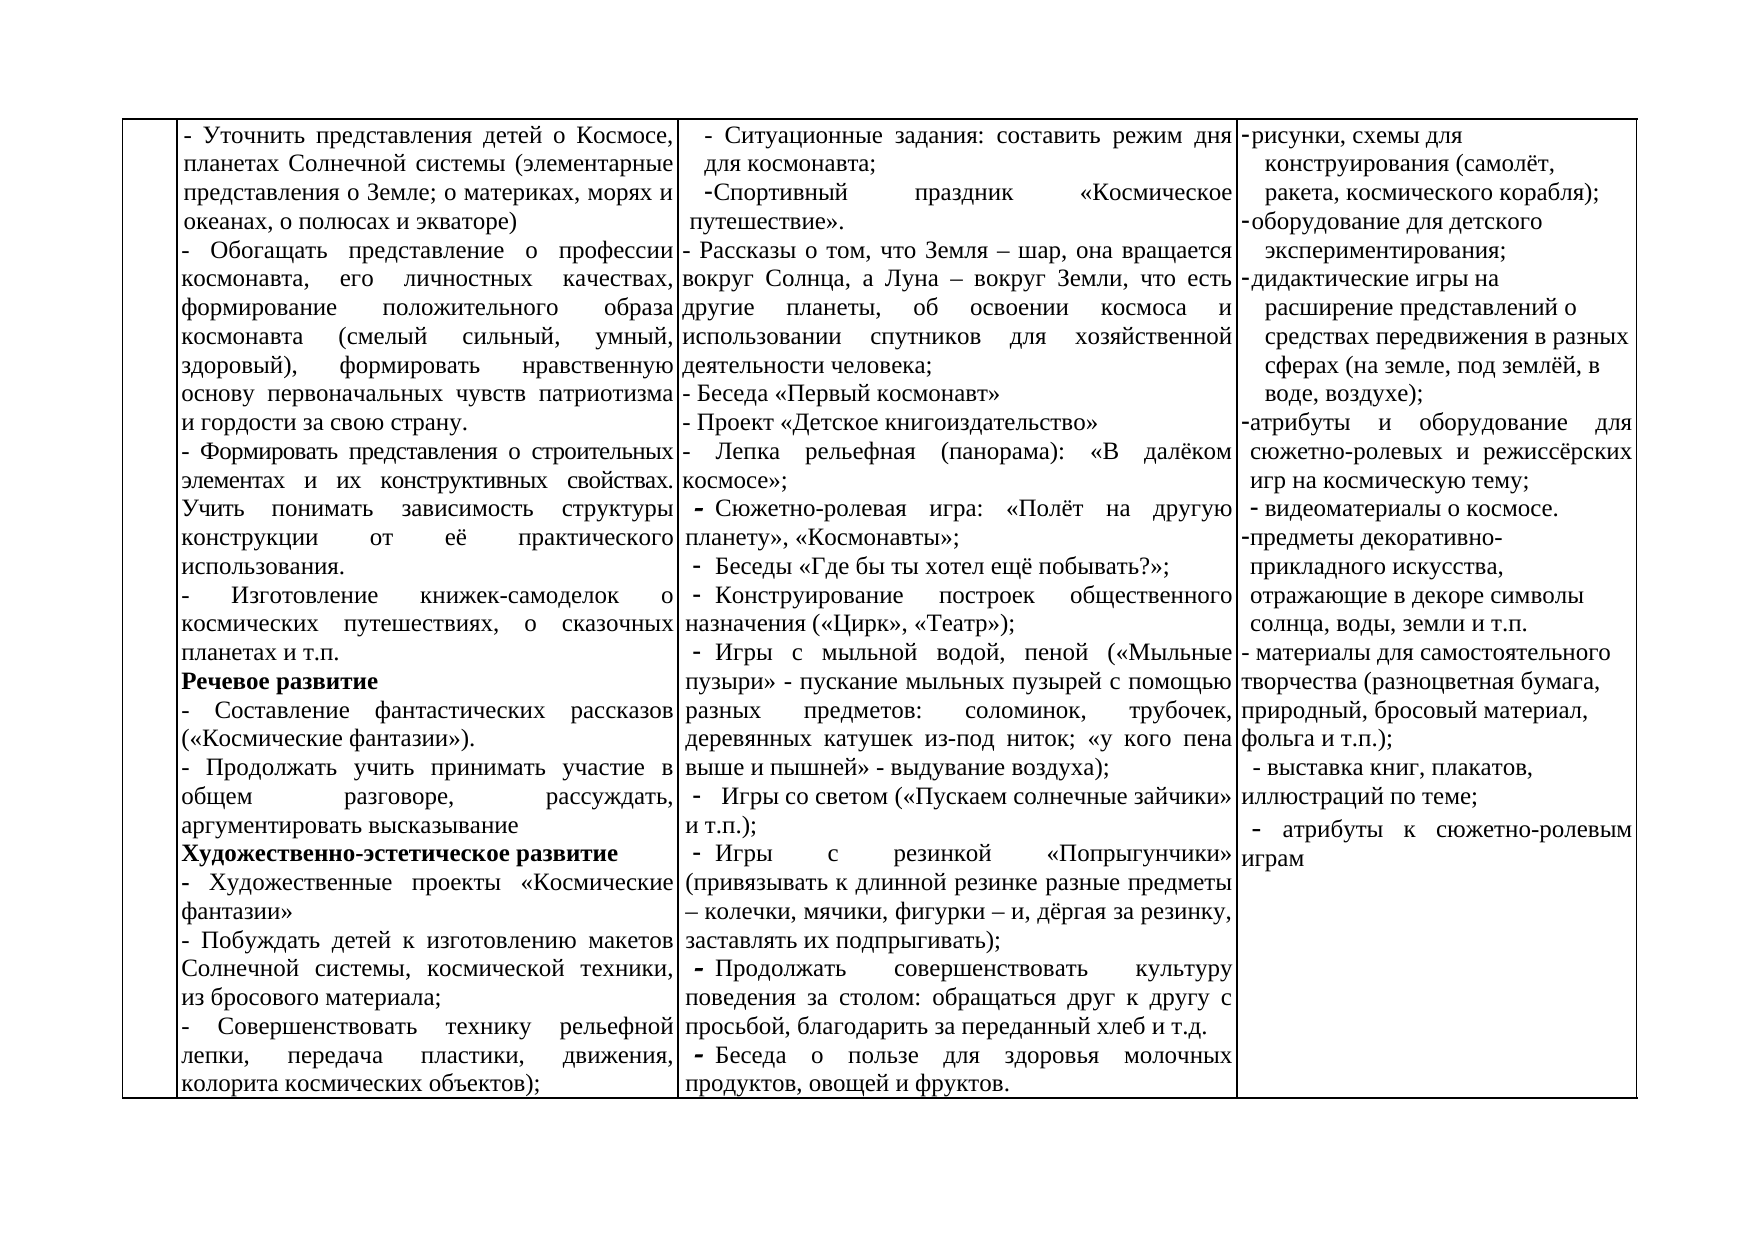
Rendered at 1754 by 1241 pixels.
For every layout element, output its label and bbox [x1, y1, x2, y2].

table_cell [178, 120, 677, 1097]
table_cell [679, 120, 1236, 1097]
table_cell [123, 120, 176, 1097]
table_cell [1238, 120, 1636, 1097]
